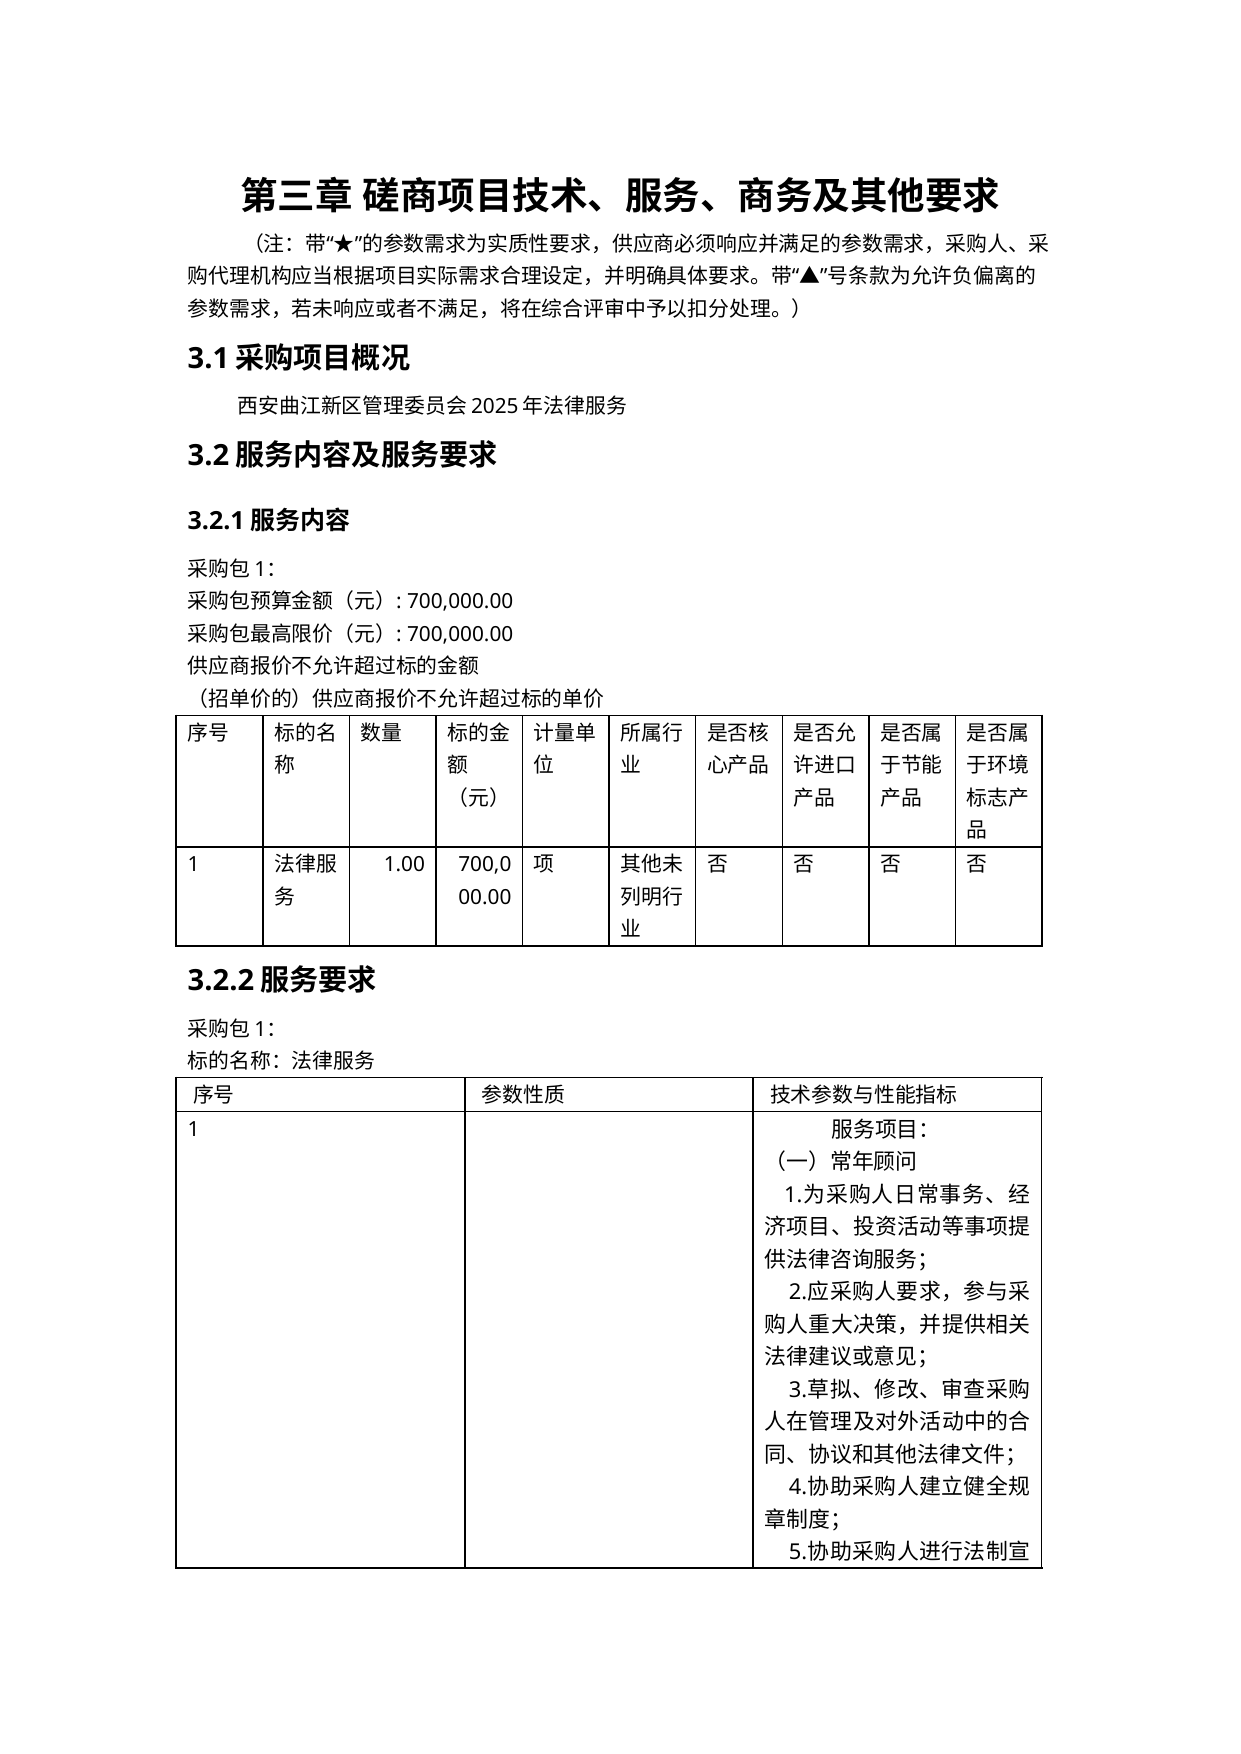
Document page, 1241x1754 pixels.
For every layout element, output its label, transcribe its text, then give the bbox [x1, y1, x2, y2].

table_header 是否属于节能产品 [870, 716, 955, 846]
text （招单价的）供应商报价不允许超过标的单价 [187, 682, 1053, 714]
table_header 参数性质 [466, 1078, 752, 1111]
table_header 所属行业 [610, 716, 695, 846]
table_cell [466, 1112, 752, 1567]
table_header 是否允许进口产品 [783, 716, 868, 846]
text 标的名称：法律服务 [187, 1044, 1053, 1077]
text 采购包预算金额（元）: 700,000.00 [187, 584, 1053, 617]
table_cell 否 [956, 848, 1041, 945]
table_header 序号 [177, 1078, 464, 1111]
table_header 计量单位 [523, 716, 608, 846]
text 采购包最高限价（元）: 700,000.00 [187, 617, 1053, 649]
table_cell 1 [177, 1112, 464, 1567]
table_cell 1.00 [350, 848, 435, 945]
table_cell 1 [177, 848, 262, 945]
text 3.1采购项目概况 [187, 324, 1053, 389]
text 3.2.1服务内容 [187, 487, 1053, 552]
text 3.2.2服务要求 [187, 947, 1053, 1012]
table_header 是否属于环境标志产品 [956, 716, 1041, 846]
table_cell 项 [523, 848, 608, 945]
table_cell 否 [783, 848, 868, 945]
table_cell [754, 1112, 1041, 1567]
table_cell 700,000.00 [437, 848, 522, 945]
text 采购包1： [187, 552, 1053, 584]
table_header 是否核心产品 [696, 716, 782, 846]
table_cell 其他未列明行业 [610, 848, 695, 945]
text 3.2服务内容及服务要求 [187, 422, 1053, 487]
text 采购包1： [187, 1012, 1053, 1044]
text 西安曲江新区管理委员会2025年法律服务 [187, 389, 1053, 422]
table_header 标的名称 [264, 716, 349, 846]
text 供应商报价不允许超过标的金额 [187, 649, 1053, 682]
table_header 标的金额 （元） [437, 716, 522, 846]
table_header 序号 [177, 716, 262, 846]
table_cell 否 [696, 848, 782, 945]
table_cell 法律服务 [264, 848, 349, 945]
table_header 数量 [350, 716, 435, 846]
table_cell 否 [870, 848, 955, 945]
text 第三章 磋商项目技术、服务、商务及其他要求 [187, 162, 1053, 227]
table_header 技术参数与性能指标 [754, 1078, 1041, 1111]
text （注：带“★”的参数需求为实质性要求，供应商必须响应并满足的参数需求，采购人、采购代理机构应当根据项目实际需求合理设定，并明确具体要求。带“▲”号条款为允许负偏离的参数需求，若未响应或者不满足，将在综合评审中予以扣分处理。） [187, 227, 1053, 324]
